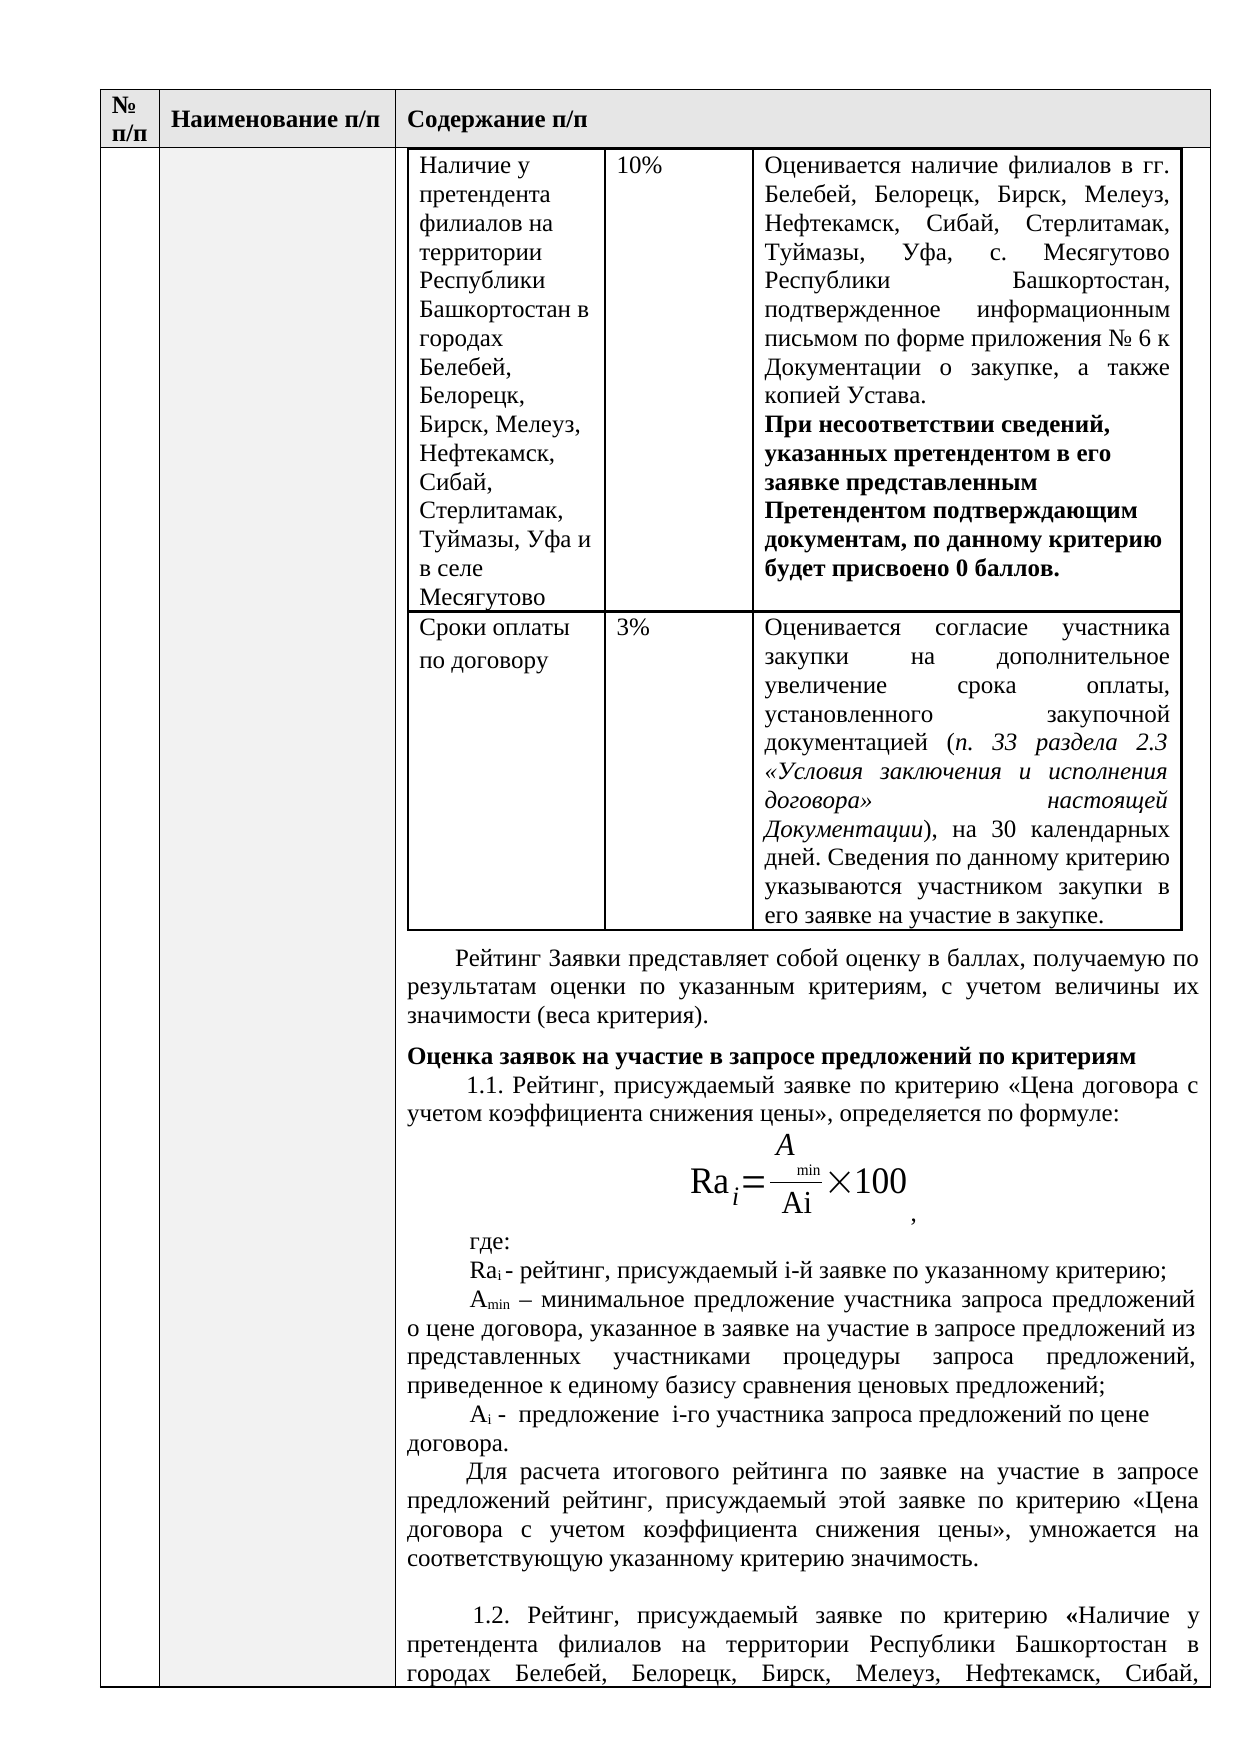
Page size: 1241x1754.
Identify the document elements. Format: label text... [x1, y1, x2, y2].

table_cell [396, 148, 1210, 1686]
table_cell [160, 148, 395, 1686]
table_header № п/п [101, 90, 159, 147]
table_header Содержание п/п [396, 90, 1210, 147]
table_header Наименование п/п [160, 90, 395, 147]
table_cell [101, 148, 159, 1686]
